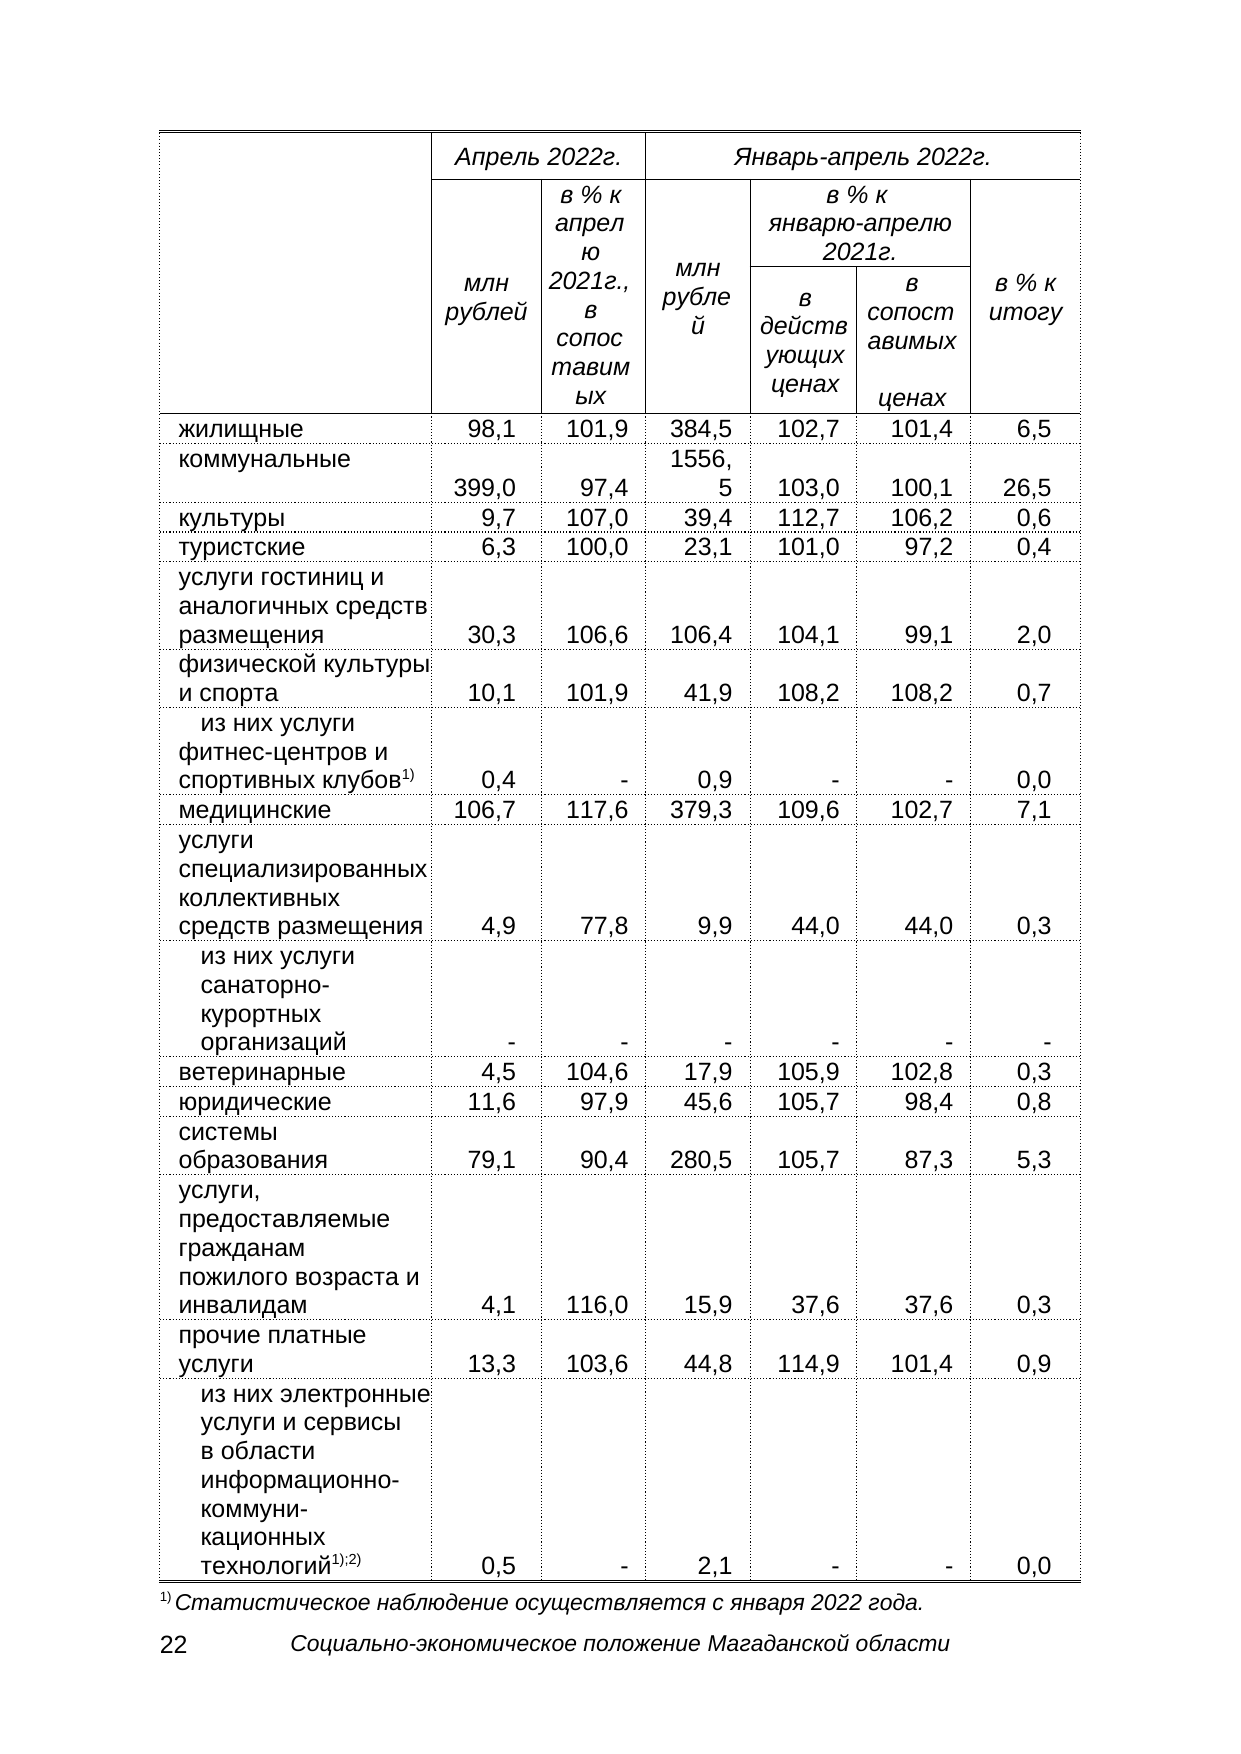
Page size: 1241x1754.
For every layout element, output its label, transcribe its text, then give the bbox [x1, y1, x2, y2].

table_cell культуры [160, 502, 432, 531]
table_cell жилищные [160, 414, 432, 443]
table_cell из них услуги санаторно-курортных организаций [160, 940, 432, 1056]
table_cell 4,5 [432, 1056, 541, 1086]
table_cell 0,9 [970, 1319, 1081, 1378]
table_cell - [541, 707, 646, 794]
table_cell - [857, 707, 970, 794]
table_cell 106,6 [541, 561, 646, 648]
table_cell 37,6 [750, 1174, 857, 1319]
table_cell системы образования [160, 1116, 432, 1174]
table_cell 6,5 [970, 413, 1081, 443]
table_cell 0,0 [970, 1378, 1081, 1580]
table_cell - [750, 1378, 857, 1580]
table_cell - [646, 940, 750, 1056]
table_cell 98,4 [857, 1086, 970, 1116]
table_cell 0,3 [970, 1174, 1081, 1319]
table_cell 399,0 [432, 443, 541, 502]
table_cell 102,8 [857, 1056, 970, 1086]
table_header [160, 133, 431, 413]
table_cell 0,5 [432, 1378, 541, 1580]
table_cell 97,4 [541, 443, 646, 502]
table_cell млн рублей [432, 180, 541, 413]
table_cell 15,9 [646, 1174, 750, 1319]
table_cell 77,8 [541, 824, 646, 940]
table_cell 106,4 [646, 561, 750, 648]
table_cell - [750, 940, 857, 1056]
table_cell - [750, 707, 857, 794]
table_cell 101,9 [541, 414, 646, 443]
table_cell 105,7 [750, 1116, 857, 1174]
table_cell - [857, 1378, 970, 1580]
table_cell - [970, 940, 1081, 1056]
table_cell 280,5 [646, 1116, 750, 1174]
table_cell 41,9 [646, 649, 750, 707]
table_cell 0,3 [970, 1056, 1081, 1086]
table_cell 23,1 [646, 531, 750, 561]
table_cell 10,1 [432, 649, 541, 707]
table_cell 6,3 [432, 531, 541, 561]
table_cell юридические [160, 1086, 432, 1116]
table_cell коммунальные [160, 443, 432, 502]
table_cell 103,0 [750, 443, 857, 502]
table_cell 44,0 [857, 824, 970, 940]
table_cell 0,7 [970, 649, 1081, 707]
table_cell 44,8 [646, 1319, 750, 1378]
table_cell 4,9 [432, 824, 541, 940]
table_cell в % к январю-апрелю 2021г. [751, 180, 970, 266]
table_cell 97,9 [541, 1086, 646, 1116]
table_cell 13,3 [432, 1319, 541, 1378]
table_cell 384,5 [646, 414, 750, 443]
table_cell услуги, предоставляемые гражданам пожилого возраста и инвалидам [160, 1174, 432, 1319]
table_cell прочие платные услуги [160, 1319, 432, 1378]
table_cell 9,7 [432, 502, 541, 531]
table_cell 101,4 [857, 1319, 970, 1378]
table_cell 79,1 [432, 1116, 541, 1174]
table_cell 105,7 [750, 1086, 857, 1116]
table_cell 103,6 [541, 1319, 646, 1378]
table_cell 0,9 [646, 707, 750, 794]
table_cell 0,8 [970, 1086, 1081, 1116]
table_cell в сопоставимых ценах [857, 267, 970, 413]
table_cell туристские [160, 531, 432, 561]
table_cell в % к апрелю 2021г.,в сопоставимых ценах [542, 180, 645, 413]
table_cell 101,0 [750, 531, 857, 561]
table_cell 44,0 [750, 824, 857, 940]
table_cell 45,6 [646, 1086, 750, 1116]
table_cell 100,1 [857, 443, 970, 502]
table_cell 101,4 [857, 414, 970, 443]
table_cell 97,2 [857, 531, 970, 561]
table_cell 87,3 [857, 1116, 970, 1174]
table_cell 98,1 [432, 414, 541, 443]
table_cell 11,6 [432, 1086, 541, 1116]
table_cell ветеринарные [160, 1056, 432, 1086]
table_cell 114,9 [750, 1319, 857, 1378]
table_cell 108,2 [750, 649, 857, 707]
table_cell 2,0 [970, 561, 1081, 648]
table_cell 108,2 [857, 649, 970, 707]
table_cell 104,6 [541, 1056, 646, 1086]
table_cell в действующих ценах [751, 267, 856, 413]
table_cell - [541, 1378, 646, 1580]
table_cell 5,3 [970, 1116, 1081, 1174]
table_cell 107,0 [541, 502, 646, 531]
table_cell 116,0 [541, 1174, 646, 1319]
table_cell медицинские [160, 794, 432, 824]
table_cell 105,9 [750, 1056, 857, 1086]
table_cell 101,9 [541, 649, 646, 707]
table_cell 102,7 [750, 414, 857, 443]
table_cell 1556,5 [646, 443, 750, 502]
table_cell 106,2 [857, 502, 970, 531]
table_cell 39,4 [646, 502, 750, 531]
table_cell 26,5 [970, 443, 1081, 502]
table_cell 17,9 [646, 1056, 750, 1086]
table_cell 99,1 [857, 561, 970, 648]
table_cell 379,3 [646, 794, 750, 824]
table_header Апрель 2022г. [432, 133, 645, 179]
table_cell 102,7 [857, 794, 970, 824]
table_cell 0,4 [970, 531, 1081, 561]
table_cell 0,4 [432, 707, 541, 794]
table_cell 2,1 [646, 1378, 750, 1580]
table_cell 117,6 [541, 794, 646, 824]
text 1) Статистическое наблюдение осуществляется с января 2022 года. [159, 1589, 1134, 1616]
table_cell - [857, 940, 970, 1056]
table_cell 112,7 [750, 502, 857, 531]
table_cell 106,7 [432, 794, 541, 824]
table_cell - [541, 940, 646, 1056]
table_cell 0,6 [970, 502, 1081, 531]
table_cell 100,0 [541, 531, 646, 561]
table_cell 0,3 [970, 824, 1081, 940]
table_cell физической культуры и спорта [160, 649, 432, 707]
table_cell 90,4 [541, 1116, 646, 1174]
table_cell 104,1 [750, 561, 857, 648]
table_cell 0,0 [970, 707, 1081, 794]
table_cell из них услуги фитнес-центров и спортивных клубов1) [160, 707, 432, 794]
table_cell 7,1 [970, 794, 1081, 824]
table_cell в % к итогу [971, 179, 1081, 413]
table_cell 30,3 [432, 561, 541, 648]
table_header Январь-апрель 2022г. [646, 133, 1081, 179]
table_cell млн рублей [646, 180, 750, 413]
table_cell 109,6 [750, 794, 857, 824]
table_cell услуги гостиниц и аналогичных средств размещения [160, 561, 432, 648]
table_cell из них электронные услуги и сервисы в области информационно-коммуни-кационных технологий1);2) [160, 1378, 432, 1580]
table_cell - [432, 940, 541, 1056]
table_cell услуги специализированных коллективных средств размещения [160, 824, 432, 940]
table_cell 9,9 [646, 824, 750, 940]
table_cell 37,6 [857, 1174, 970, 1319]
table_cell 4,1 [432, 1174, 541, 1319]
